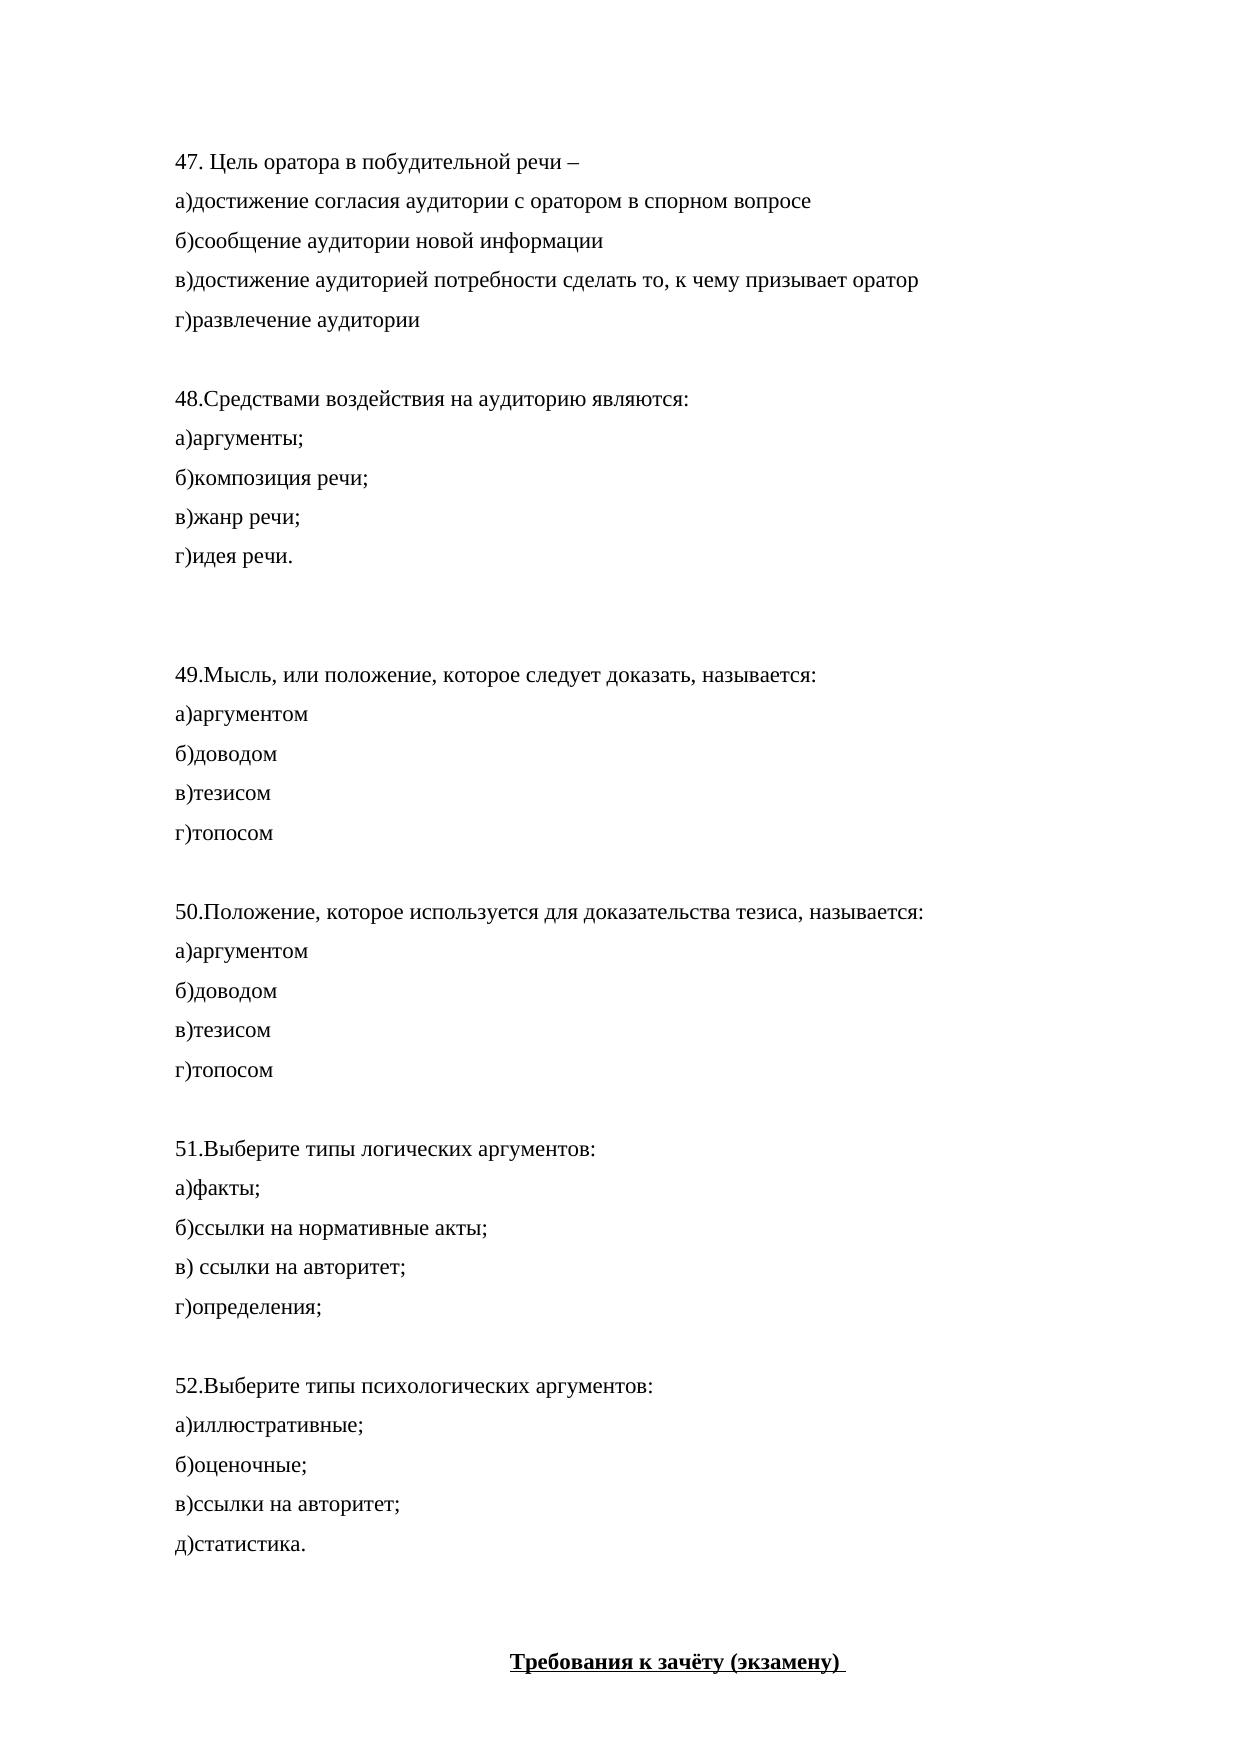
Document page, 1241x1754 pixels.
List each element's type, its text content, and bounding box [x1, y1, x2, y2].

text 49.Мысль, или положение, которое следует доказать, называется: [175, 661, 1115, 687]
text в)достижение аудиторией потребности сделать то, к чему призывает оратор [175, 266, 1115, 293]
text а)достижение согласия аудитории с оратором в спорном вопросе [175, 187, 1115, 214]
text б)ссылки на нормативные акты; [175, 1214, 1115, 1240]
text б)композиция речи; [175, 464, 1115, 490]
text 47. Цель оратора в побудительной речи – [175, 148, 1115, 174]
text б)сообщение аудитории новой информации [175, 227, 1115, 253]
text а)факты; [175, 1174, 1115, 1201]
text а)аргументом [175, 701, 1115, 727]
text б)оценочные; [175, 1451, 1115, 1477]
text 51.Выберите типы логических аргументов: [175, 1135, 1115, 1161]
list в)тезисом [175, 1016, 1115, 1043]
text г)идея речи. [175, 543, 1115, 569]
list б)доводом [175, 977, 1115, 1003]
text г)развлечение аудитории [175, 306, 1115, 332]
text д)статистика. [175, 1529, 1115, 1556]
text в)жанр речи; [175, 503, 1115, 529]
list а)аргументом [175, 937, 1115, 964]
text б)доводом [175, 740, 1115, 766]
text г)топосом [175, 819, 1115, 845]
text Требования к зачёту (экзамену) [175, 1648, 1115, 1674]
text а)аргументы; [175, 424, 1115, 451]
text а)иллюстративные; [175, 1411, 1115, 1437]
text 50.Положение, которое используется для доказательства тезиса, называется: [175, 898, 1115, 924]
text г)определения; [175, 1293, 1115, 1319]
text 52.Выберите типы психологических аргументов: [175, 1372, 1115, 1398]
text в)ссылки на авторитет; [175, 1490, 1115, 1516]
list г)топосом [175, 1056, 1115, 1082]
text в)тезисом [175, 779, 1115, 806]
text в) ссылки на авторитет; [175, 1253, 1115, 1279]
text 48.Средствами воздействия на аудиторию являются: [175, 385, 1115, 411]
